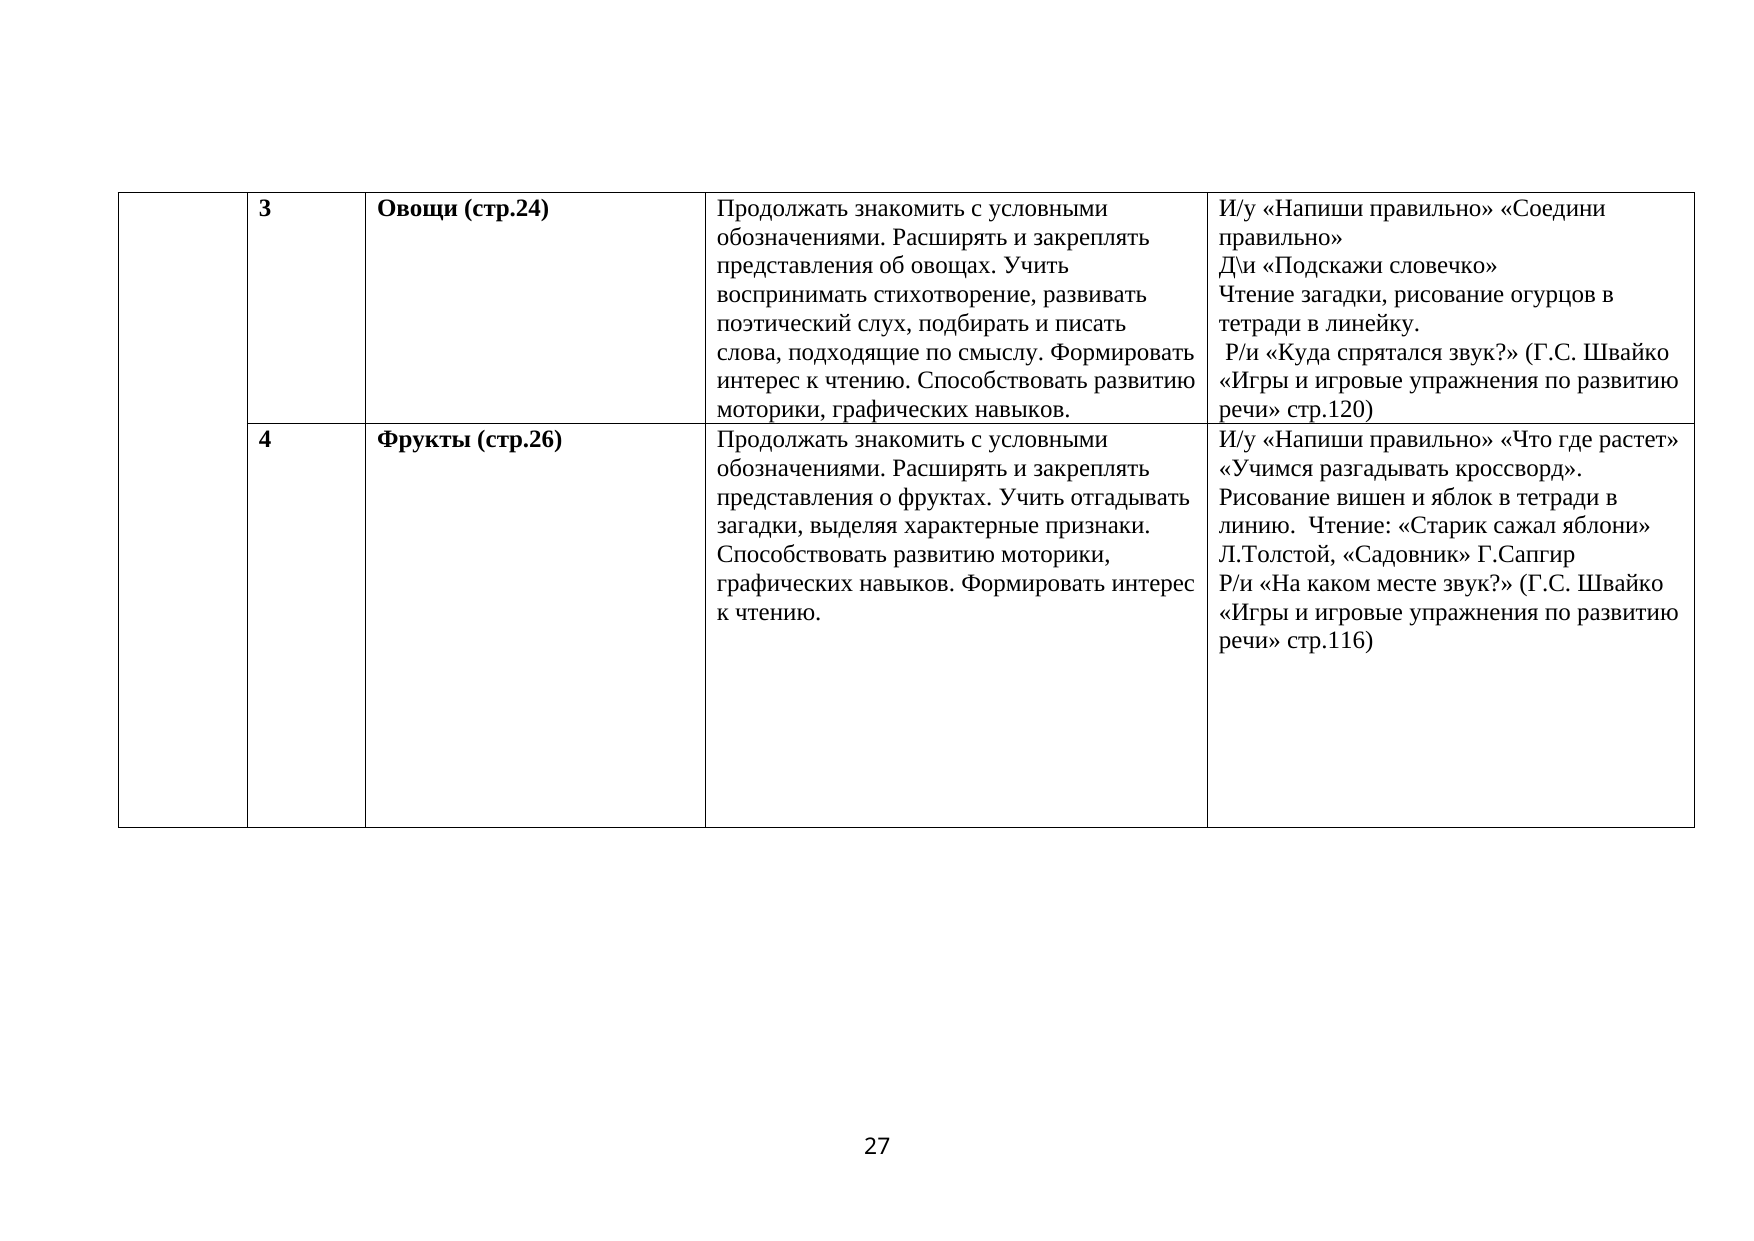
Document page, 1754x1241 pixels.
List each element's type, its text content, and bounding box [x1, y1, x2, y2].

table_cell 3 [248, 193, 365, 423]
table_cell Овощи (стр.24) [366, 193, 705, 423]
table_cell И/у «Напиши правильно» «Что где растет» «Учимся разгадывать кроссворд». Рисование вишен и яблок в тетради в линию. Чтение: «Старик сажал яблони» Л.Толстой, «Садовник» Г.Сапгир Р/и «На каком месте звук?» (Г.С. Швайко «Игры и игровые упражнения по развитию речи» стр.116) [1208, 424, 1694, 827]
table_cell Продолжать знакомить с условными обозначениями. Расширять и закреплять представления о фруктах. Учить отгадывать загадки, выделяя характерные признаки. Способствовать развитию моторики, графических навыков. Формировать интерес к чтению. [706, 424, 1207, 827]
table_cell Фрукты (стр.26) [366, 424, 705, 827]
table_cell Продолжать знакомить с условными обозначениями. Расширять и закреплять представления об овощах. Учить воспринимать стихотворение, развивать поэтический слух, подбирать и писать слова, подходящие по смыслу. Формировать интерес к чтению. Способствовать развитию моторики, графических навыков. [706, 193, 1207, 423]
table_cell И/у «Напиши правильно» «Соедини правильно» Д\и «Подскажи словечко» Чтение загадки, рисование огурцов в тетради в линейку. Р/и «Куда спрятался звук?» (Г.С. Швайко «Игры и игровые упражнения по развитию речи» стр.120) [1208, 193, 1694, 423]
table_cell 4 [248, 424, 365, 827]
